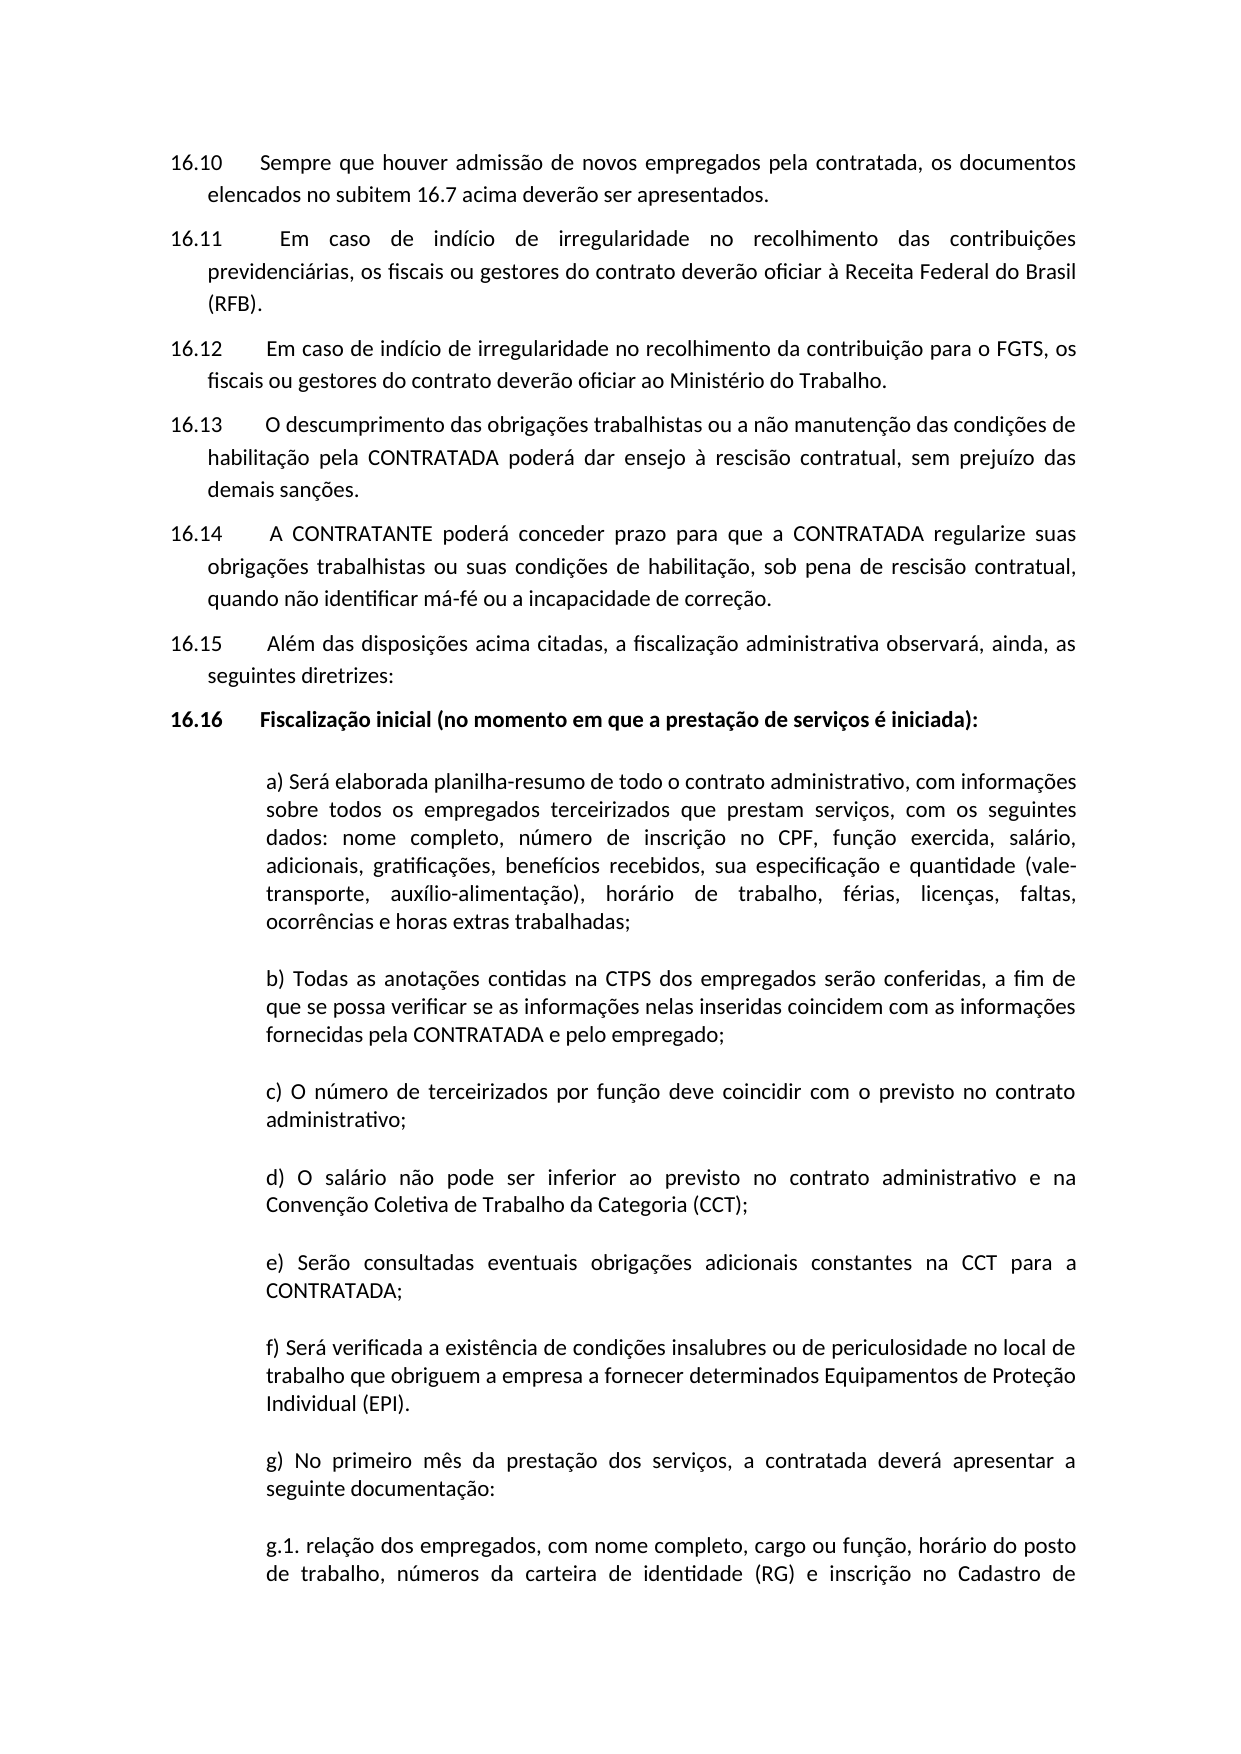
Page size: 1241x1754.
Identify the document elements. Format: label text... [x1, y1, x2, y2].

list A CONTRATANTE poderá conceder prazo para que a CONTRATADA regularize suas obrigações trabalhistas ou suas condições de habilitação, sob pena de rescisão contratual, quando não identificar má-fé ou a incapacidade de correção. [170, 519, 1078, 612]
list Além das disposições acima citadas, a fiscalização administrativa observará, ainda, as seguintes diretrizes: [170, 629, 1078, 689]
text f) Será verificada a existência de condições insalubres ou de periculosidade no local de trabalho que obriguem a empresa a fornecer determinados Equipamentos de Proteção Individual (EPI). [266, 1333, 1078, 1417]
text e) Serão consultadas eventuais obrigações adicionais constantes na CCT para a CONTRATADA; [266, 1248, 1078, 1304]
list Fiscalização inicial (no momento em que a prestação de serviços é iniciada): [170, 706, 1078, 733]
text a) Será elaborada planilha-resumo de todo o contrato administrativo, com informações sobre todos os empregados terceirizados que prestam serviços, com os seguintes dados: nome completo, número de inscrição no CPF, função exercida, salário, adicionais, gratificações, benefícios recebidos, sua especificação e quantidade (vale-transporte, auxílio-alimentação), horário de trabalho, férias, licenças, faltas, ocorrências e horas extras trabalhadas; [266, 767, 1078, 935]
list O descumprimento das obrigações trabalhistas ou a não manutenção das condições de habilitação pela CONTRATADA poderá dar ensejo à rescisão contratual, sem prejuízo das demais sanções. [170, 411, 1078, 503]
text d) O salário não pode ser inferior ao previsto no contrato administrativo e na Convenção Coletiva de Trabalho da Categoria (CCT); [266, 1163, 1078, 1219]
list Sempre que houver admissão de novos empregados pela contratada, os documentos elencados no subitem 16.7 acima deverão ser apresentados. [170, 148, 1078, 208]
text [266, 1531, 1078, 1587]
text g) No primeiro mês da prestação dos serviços, a contratada deverá apresentar a seguinte documentação: [266, 1446, 1078, 1502]
list Em caso de indício de irregularidade no recolhimento da contribuição para o FGTS, os fiscais ou gestores do contrato deverão oficiar ao Ministério do Trabalho. [170, 334, 1078, 394]
list Em caso de indício de irregularidade no recolhimento das contribuições previdenciárias, os fiscais ou gestores do contrato deverão oficiar à Receita Federal do Brasil (RFB). [170, 224, 1078, 317]
text c) O número de terceirizados por função deve coincidir com o previsto no contrato administrativo; [266, 1077, 1078, 1133]
text b) Todas as anotações contidas na CTPS dos empregados serão conferidas, a fim de que se possa verificar se as informações nelas inseridas coincidem com as informações fornecidas pela CONTRATADA e pelo empregado; [266, 964, 1078, 1048]
